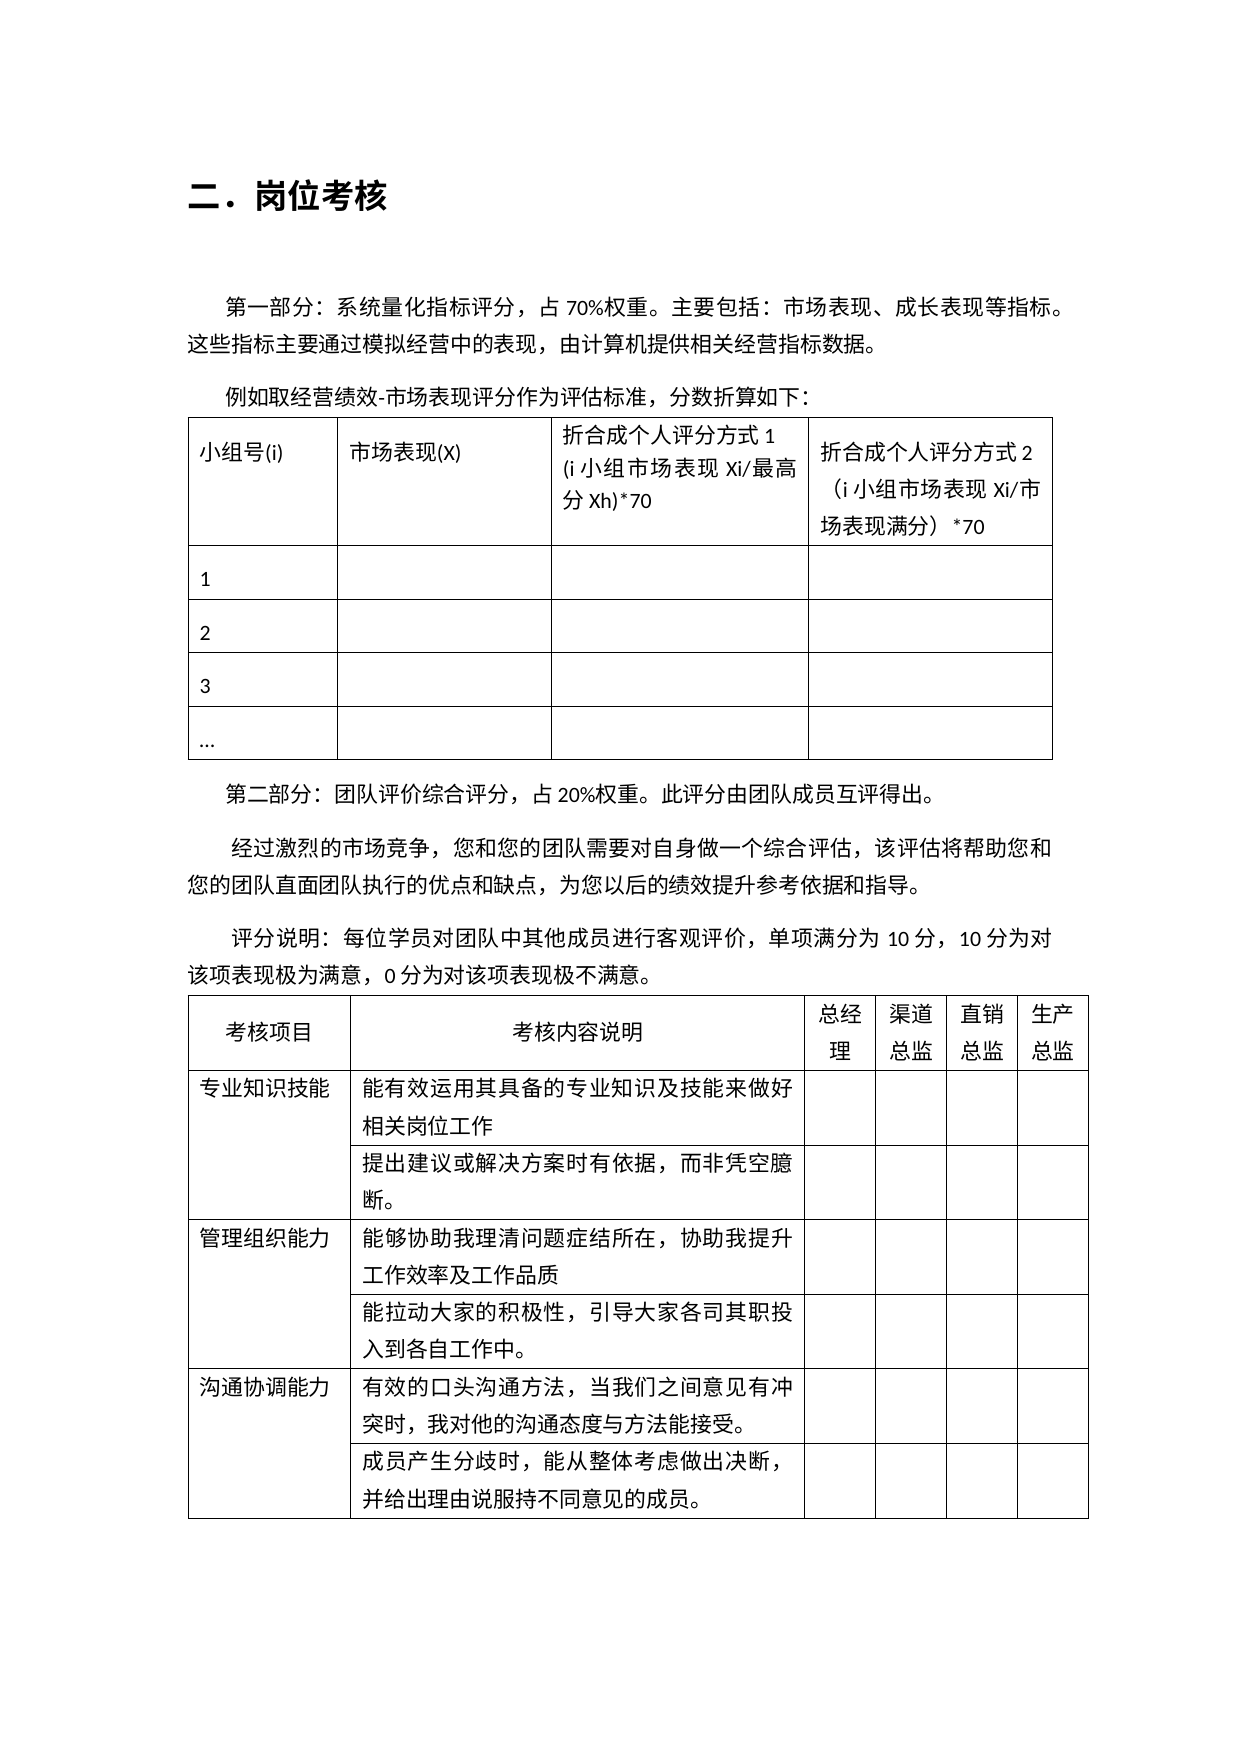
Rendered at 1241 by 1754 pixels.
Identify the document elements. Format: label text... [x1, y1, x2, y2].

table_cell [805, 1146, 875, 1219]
text 例如取经营绩效-市场表现评分作为评估标准，分数折算如下： [187, 380, 1053, 412]
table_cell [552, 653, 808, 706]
text 经过激烈的市场竞争，您和您的团队需要对自身做一个综合评估，该评估将帮助您和您的团队直面团队执行的优点和缺点，为您以后的绩效提升参考依据和指导。 [187, 830, 1053, 900]
text 第二部分：团队评价综合评分，占20%权重。此评分由团队成员互评得出。 [225, 777, 1053, 809]
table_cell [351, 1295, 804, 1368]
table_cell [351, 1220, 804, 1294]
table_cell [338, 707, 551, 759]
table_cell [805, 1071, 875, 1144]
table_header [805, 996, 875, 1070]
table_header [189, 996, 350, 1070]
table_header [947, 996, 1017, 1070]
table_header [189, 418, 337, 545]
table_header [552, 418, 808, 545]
text 评分说明：每位学员对团队中其他成员进行客观评价，单项满分为10分，10分为对该项表现极为满意，0分为对该项表现极不满意。 [187, 921, 1053, 991]
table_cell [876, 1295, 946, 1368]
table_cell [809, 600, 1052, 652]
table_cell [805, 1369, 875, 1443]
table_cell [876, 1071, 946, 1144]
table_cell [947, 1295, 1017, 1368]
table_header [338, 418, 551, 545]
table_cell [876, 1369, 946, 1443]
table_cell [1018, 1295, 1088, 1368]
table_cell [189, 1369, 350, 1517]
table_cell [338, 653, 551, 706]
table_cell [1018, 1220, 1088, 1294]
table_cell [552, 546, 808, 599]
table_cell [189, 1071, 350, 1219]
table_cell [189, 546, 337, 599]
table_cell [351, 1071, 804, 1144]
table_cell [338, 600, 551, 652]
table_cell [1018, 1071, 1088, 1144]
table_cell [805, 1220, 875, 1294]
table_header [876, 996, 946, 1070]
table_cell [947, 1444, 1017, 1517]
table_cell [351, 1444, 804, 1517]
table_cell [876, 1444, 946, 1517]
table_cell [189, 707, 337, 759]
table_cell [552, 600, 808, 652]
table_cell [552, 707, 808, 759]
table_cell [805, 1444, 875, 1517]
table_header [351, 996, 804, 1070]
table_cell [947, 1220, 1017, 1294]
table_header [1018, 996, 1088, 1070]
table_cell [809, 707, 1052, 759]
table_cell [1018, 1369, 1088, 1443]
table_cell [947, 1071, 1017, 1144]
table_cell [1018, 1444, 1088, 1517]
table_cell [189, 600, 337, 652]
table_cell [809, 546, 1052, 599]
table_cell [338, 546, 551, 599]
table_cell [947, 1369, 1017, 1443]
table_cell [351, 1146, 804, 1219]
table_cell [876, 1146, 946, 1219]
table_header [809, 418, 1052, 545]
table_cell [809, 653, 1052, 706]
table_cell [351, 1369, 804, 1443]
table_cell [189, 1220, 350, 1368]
text 第一部分：系统量化指标评分，占70%权重。主要包括：市场表现、成长表现等指标。这些指标主要通过模拟经营中的表现，由计算机提供相关经营指标数据。 [187, 289, 1053, 359]
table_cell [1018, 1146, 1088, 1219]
subtitle 二．岗位考核 [187, 162, 1053, 227]
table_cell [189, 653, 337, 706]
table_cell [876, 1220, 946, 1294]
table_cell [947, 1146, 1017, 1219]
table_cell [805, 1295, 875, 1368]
